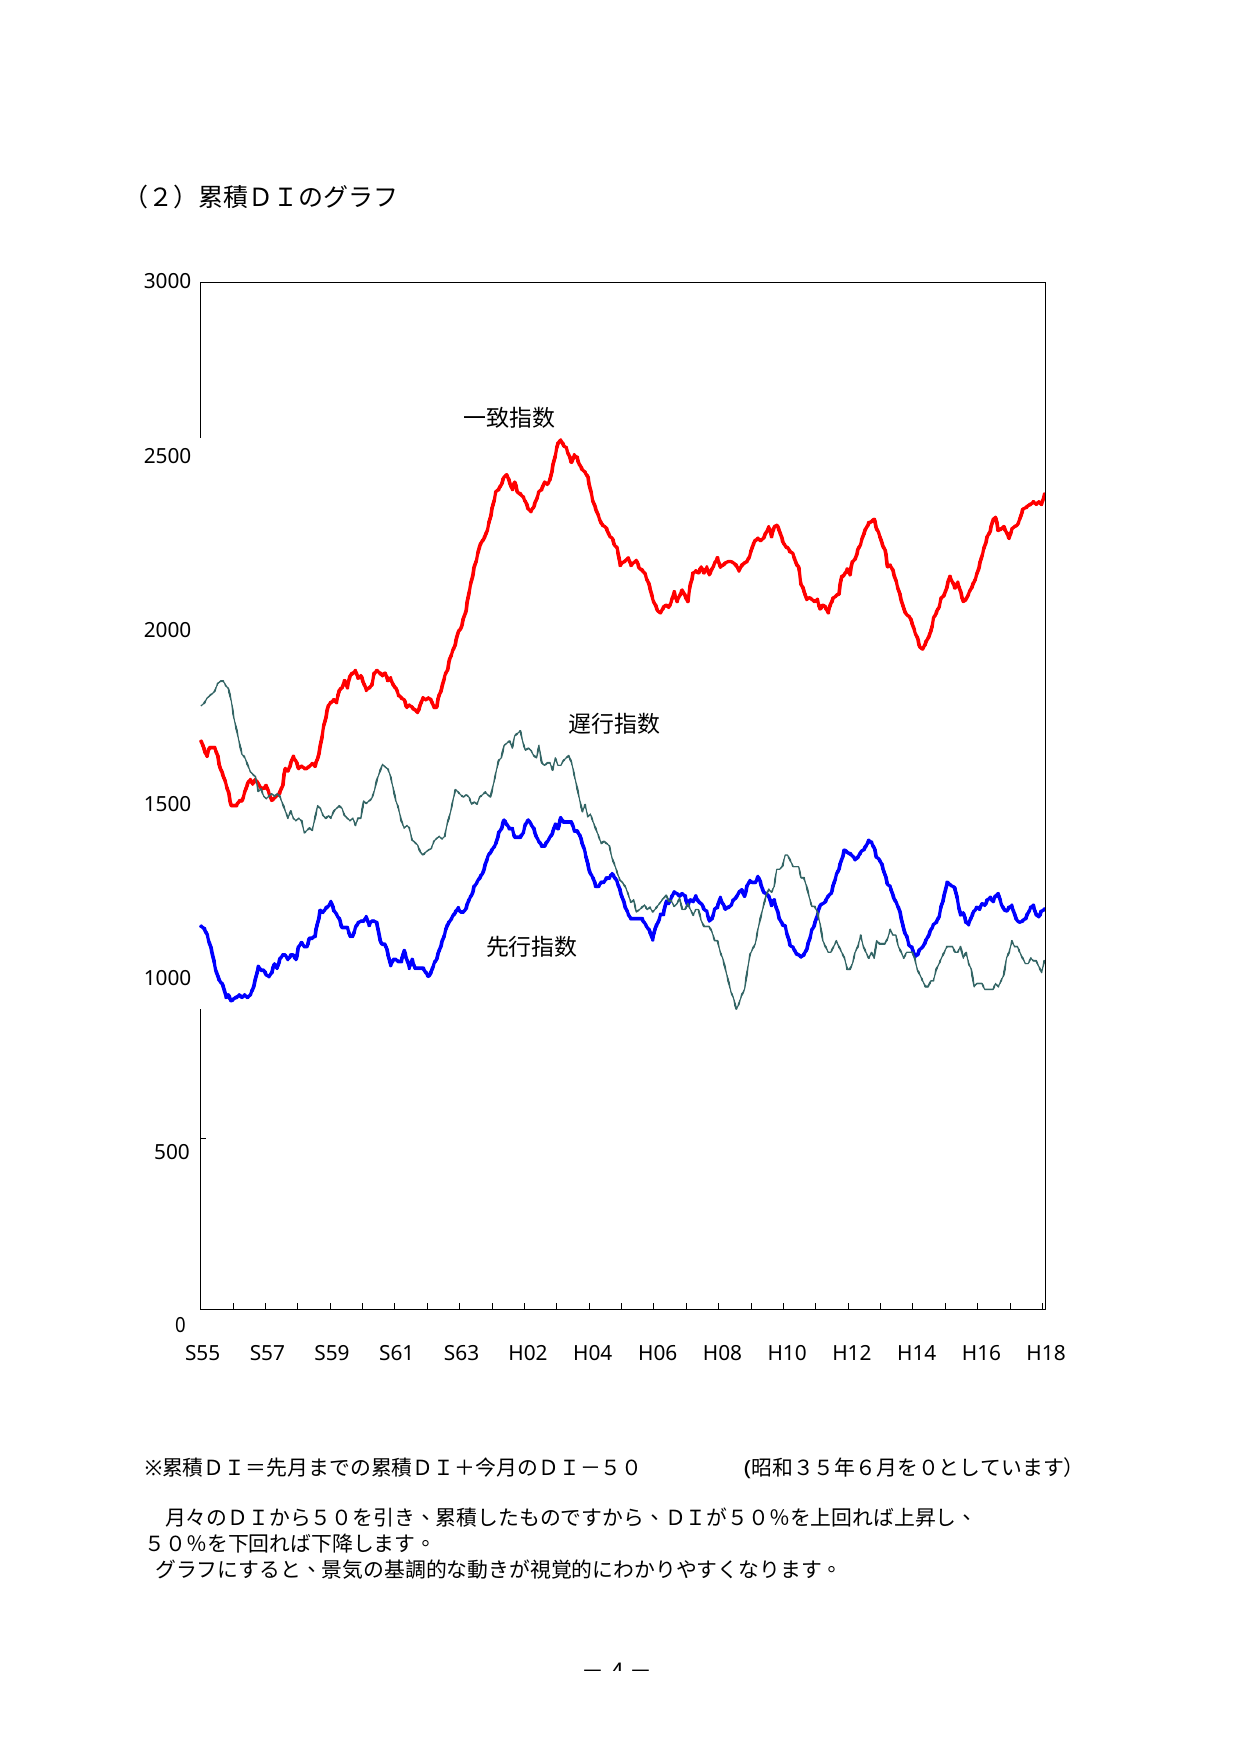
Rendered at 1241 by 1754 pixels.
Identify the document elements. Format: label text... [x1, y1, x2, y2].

picture [199, 469, 1045, 615]
text 2000 [143, 615, 1142, 643]
text 1000 [143, 963, 1142, 991]
text 0 [175, 1311, 1142, 1338]
text 2500 [143, 441, 1142, 469]
text 月々のＤＩから５０を引き、累積したものですから、ＤＩが５０％を上回れば上昇し、 [165, 1504, 1142, 1531]
text 500 [154, 1137, 1142, 1166]
picture [199, 991, 1045, 1010]
text 1500 [143, 789, 1142, 817]
text S55 S57 S59 S61 S63 H02 H04 H06 H08 H10 H12 H14 H16 H18 [185, 1338, 1142, 1365]
text グラフにすると、景気の基調的な動きが視覚的にわかりやすくなります。 [155, 1557, 1142, 1583]
subtitle （２）累積ＤＩのグラフ [123, 180, 1142, 214]
text ※累積ＤＩ＝先月までの累積ＤＩ＋今月のＤＩ－５０ (昭和３５年６月を０としています） [144, 1453, 1142, 1481]
picture [199, 817, 1045, 963]
text ５０％を下回れば下降します。 [144, 1531, 1142, 1557]
text 3000 [143, 267, 1142, 295]
picture [199, 643, 1045, 789]
